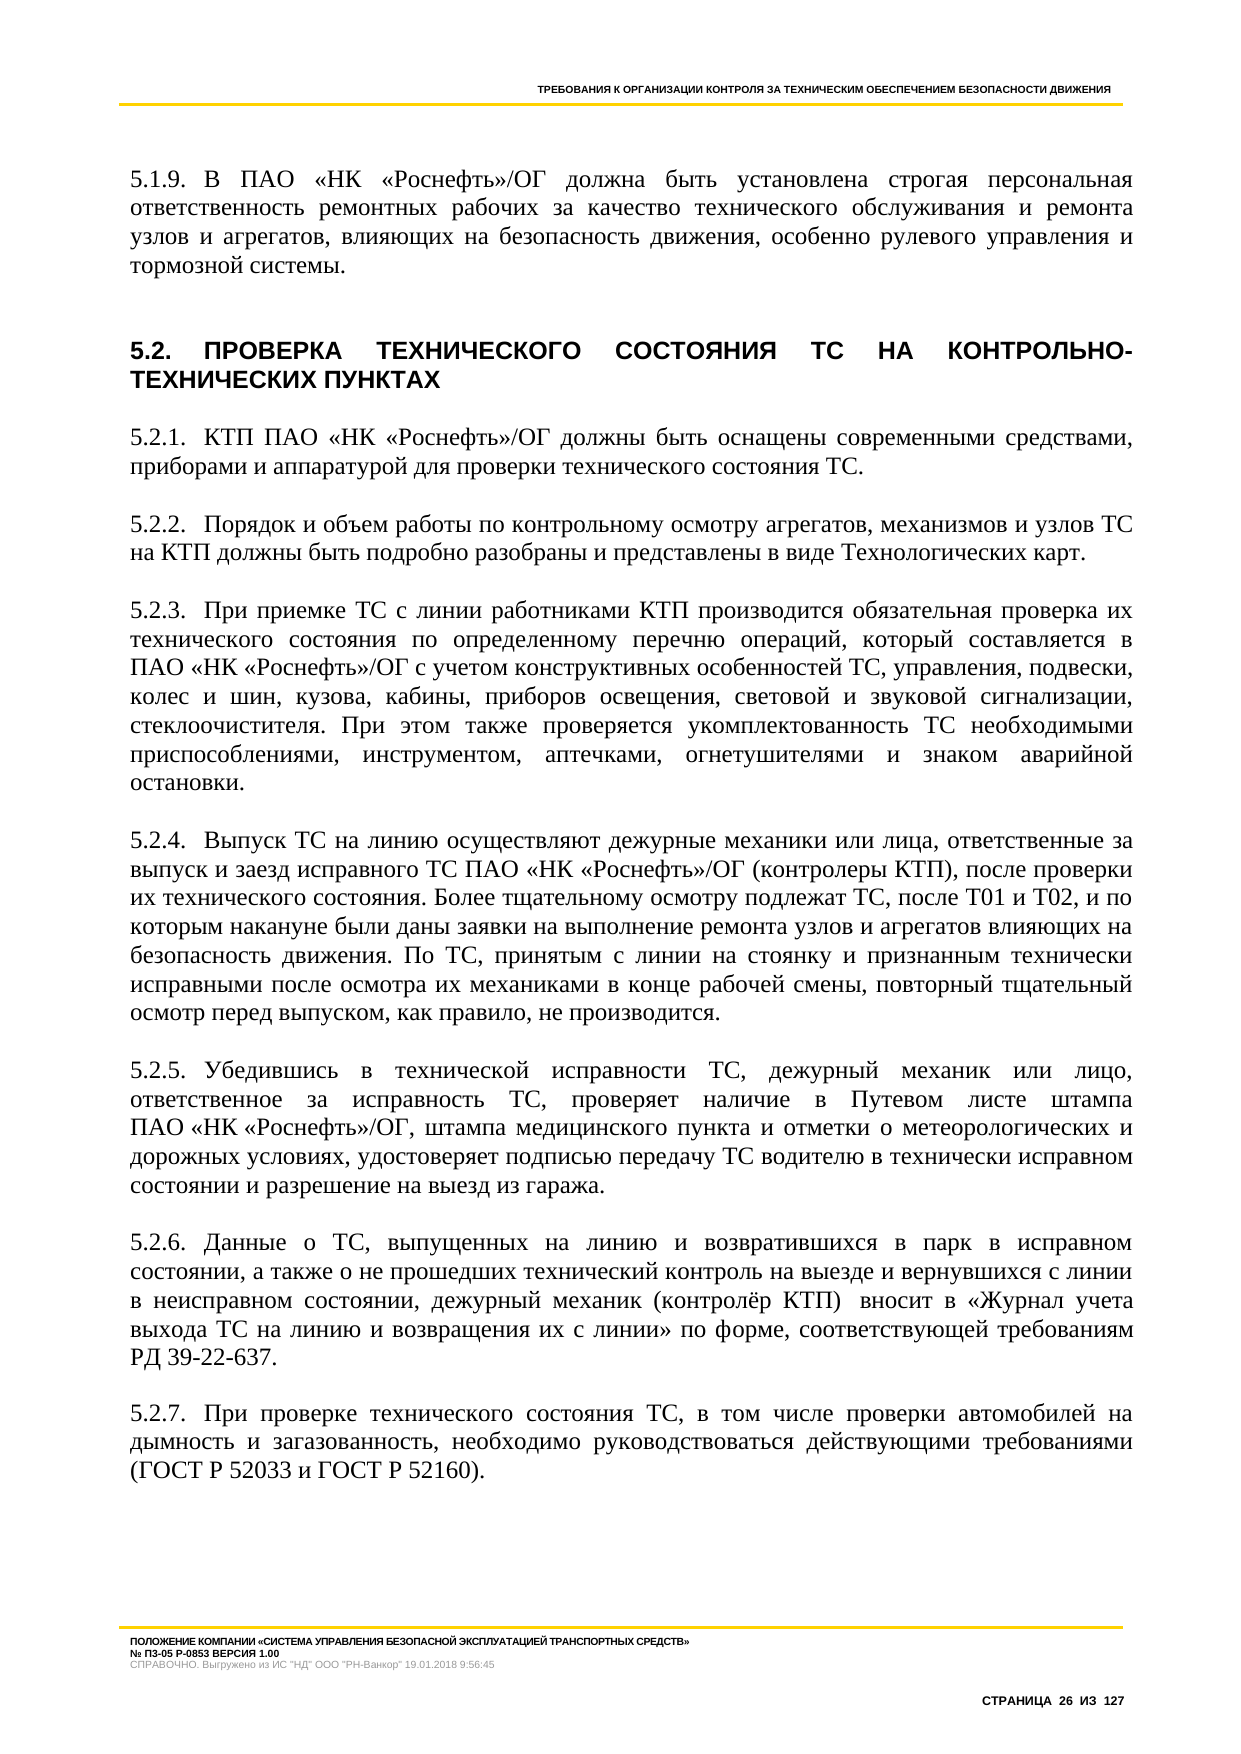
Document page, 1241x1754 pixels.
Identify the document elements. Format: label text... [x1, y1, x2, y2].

list В ПАО «НК «Роснефть»/ОГ должна быть установлена строгая персональная ответственность ремонтных рабочих за качество технического обслуживания и ремонта узлов и агрегатов, влияющих на безопасность движения, особенно рулевого управления и тормозной системы. [130, 164, 1134, 279]
list Выпуск ТС на линию осуществляют дежурные механики или лица, ответственные за выпуск и заезд исправного ТС ПАО «НК «Роснефть»/ОГ (контролеры КТП), после проверки их технического состояния. Более тщательному осмотру подлежат ТС, после Т01 и Т02, и по которым накануне были даны заявки на выполнение ремонта узлов и агрегатов влияющих на безопасность движения. По ТС, принятым с линии на стоянку и признанным технически исправными после осмотра их механиками в конце рабочей смены, повторный тщательный осмотр перед выпуском, как правило, не производится. [130, 825, 1134, 1026]
list Убедившись в технической исправности ТС, дежурный механик или лицо, ответственное за исправность ТС, проверяет наличие в Путевом листе штампа ПАО «НК «Роснефть»/ОГ, штампа медицинского пункта и отметки о метеорологических и дорожных условиях, удостоверяет подписью передачу ТС водителю в технически исправном состоянии и разрешение на выезд из гаража. [130, 1055, 1134, 1199]
list ПРОВЕРКА ТЕХНИЧЕСКОГО СОСТОЯНИЯ ТС НА КОНТРОЛЬНО-ТЕХНИЧЕСКИХ ПУНКТАХ [130, 336, 1134, 394]
list Порядок и объем работы по контрольному осмотру агрегатов, механизмов и узлов ТС на КТП должны быть подробно разобраны и представлены в виде Технологических карт. [130, 509, 1134, 566]
list При проверке технического состояния ТС, в том числе проверки автомобилей на дымность и загазованность, необходимо руководствоваться действующими требованиями (ГОСТ Р 52033 и ГОСТ Р 52160). [130, 1398, 1134, 1484]
list КТП ПАО «НК «Роснефть»/ОГ должны быть оснащены современными средствами, приборами и аппаратурой для проверки технического состояния ТС. [130, 422, 1134, 480]
list Данные о ТС, выпущенных на линию и возвратившихся в парк в исправном состоянии, а также о не прошедших технический контроль на выезде и вернувшихся с линии в неисправном состоянии, дежурный механик (контролёр КТП) вносит в «Журнал учета выхода ТС на линию и возвращения их с линии» по форме, соответствующей требованиям РД 39-22-637. [130, 1227, 1134, 1371]
list При приемке ТС с линии работниками КТП производится обязательная проверка их технического состояния по определенному перечню операций, который составляется в ПАО «НК «Роснефть»/ОГ с учетом конструктивных особенностей ТС, управления, подвески, колес и шин, кузова, кабины, приборов освещения, световой и звуковой сигнализации, стеклоочистителя. При этом также проверяется укомплектованность ТС необходимыми приспособлениями, инструментом, аптечками, огнетушителями и знаком аварийной остановки. [130, 595, 1134, 796]
